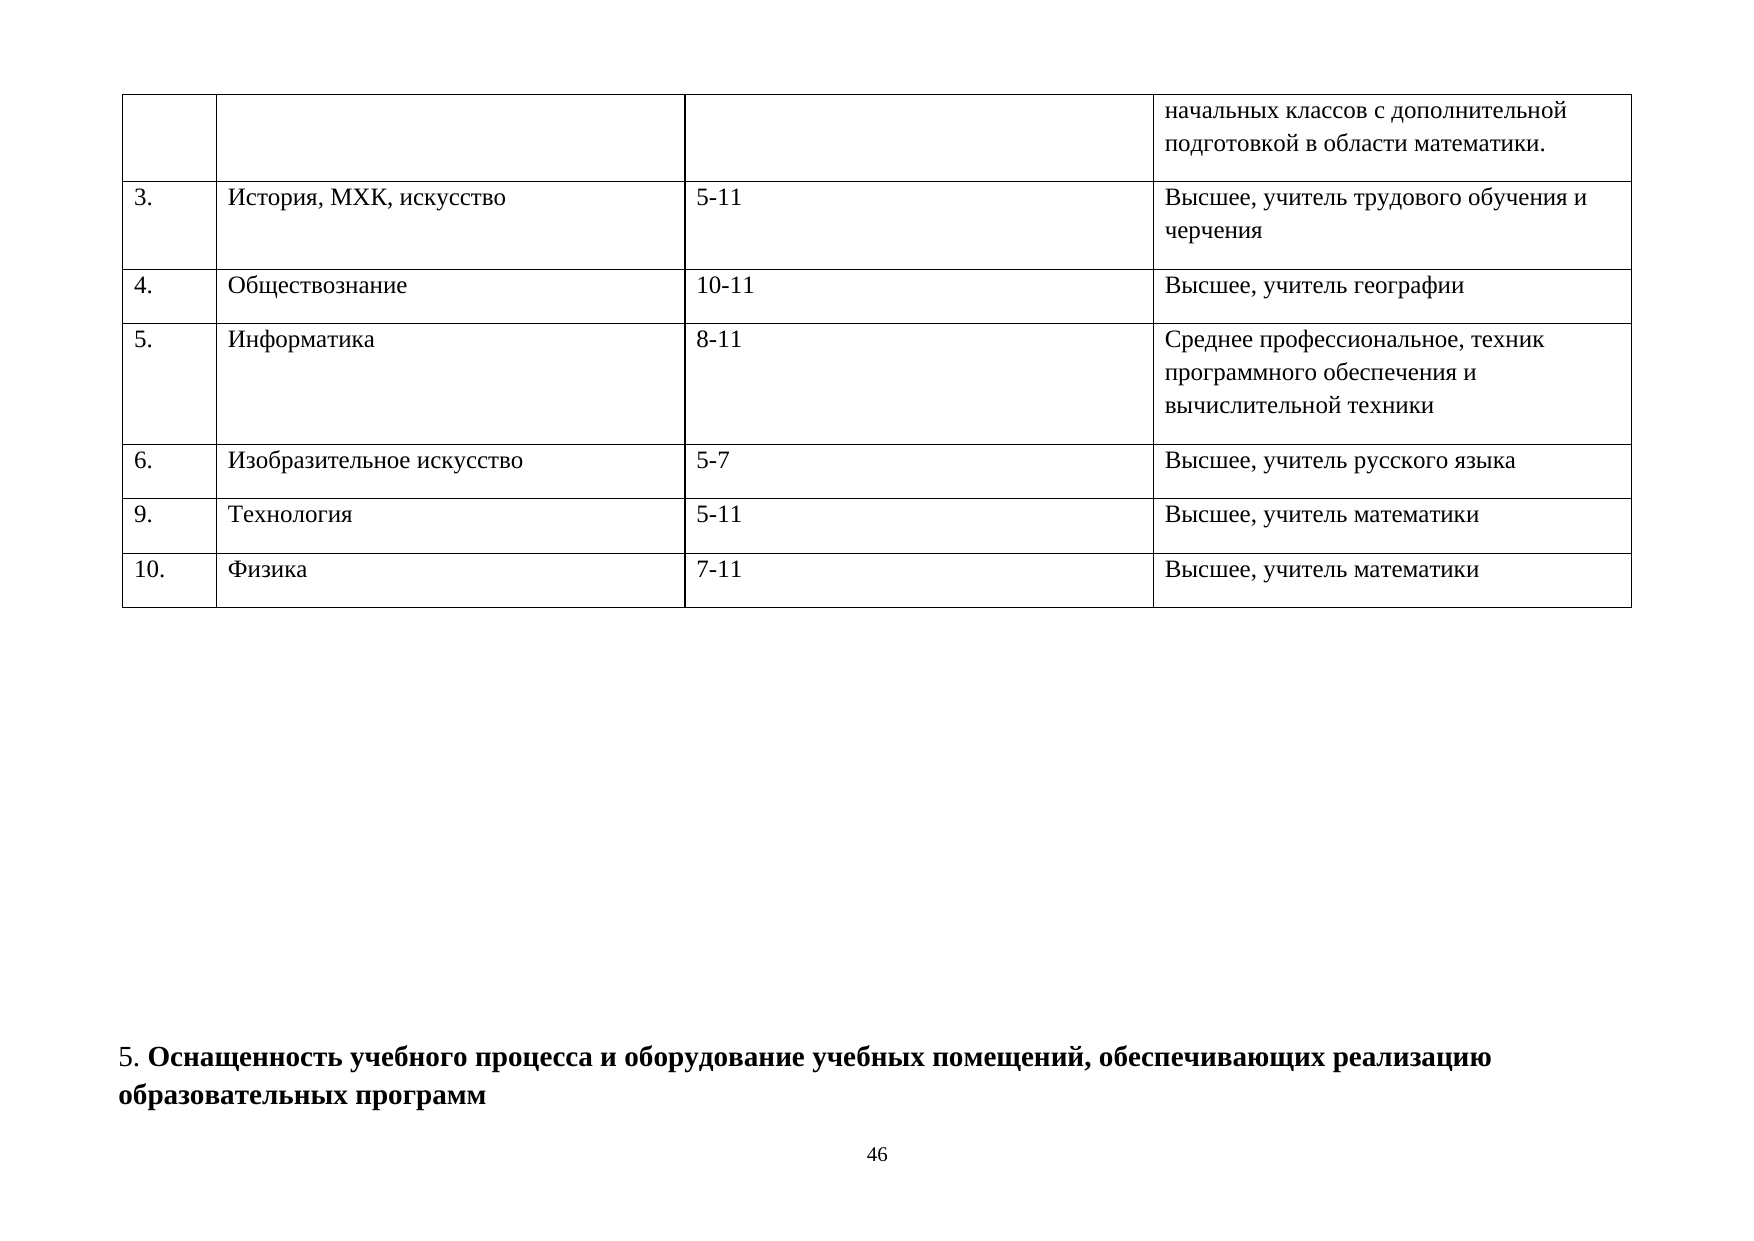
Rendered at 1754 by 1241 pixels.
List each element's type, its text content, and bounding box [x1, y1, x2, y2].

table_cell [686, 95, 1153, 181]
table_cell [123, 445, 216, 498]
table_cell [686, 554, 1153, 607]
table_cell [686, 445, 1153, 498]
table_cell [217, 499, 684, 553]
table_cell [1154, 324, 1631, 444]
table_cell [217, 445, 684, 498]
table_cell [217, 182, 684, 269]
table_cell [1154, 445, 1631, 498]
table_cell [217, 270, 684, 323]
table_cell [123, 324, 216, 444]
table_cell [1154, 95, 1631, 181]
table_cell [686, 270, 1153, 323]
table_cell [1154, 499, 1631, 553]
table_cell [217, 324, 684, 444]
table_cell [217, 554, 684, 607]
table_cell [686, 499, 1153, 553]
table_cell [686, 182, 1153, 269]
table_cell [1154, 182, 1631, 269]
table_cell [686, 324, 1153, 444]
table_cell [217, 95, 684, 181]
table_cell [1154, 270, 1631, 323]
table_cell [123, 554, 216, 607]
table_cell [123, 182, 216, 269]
text 5. Оснащенность учебного процесса и оборудование учебных помещений, обеспечивающих реализацию образовательных программ [118, 1039, 1636, 1111]
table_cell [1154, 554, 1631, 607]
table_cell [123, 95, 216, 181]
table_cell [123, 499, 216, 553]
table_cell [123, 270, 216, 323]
